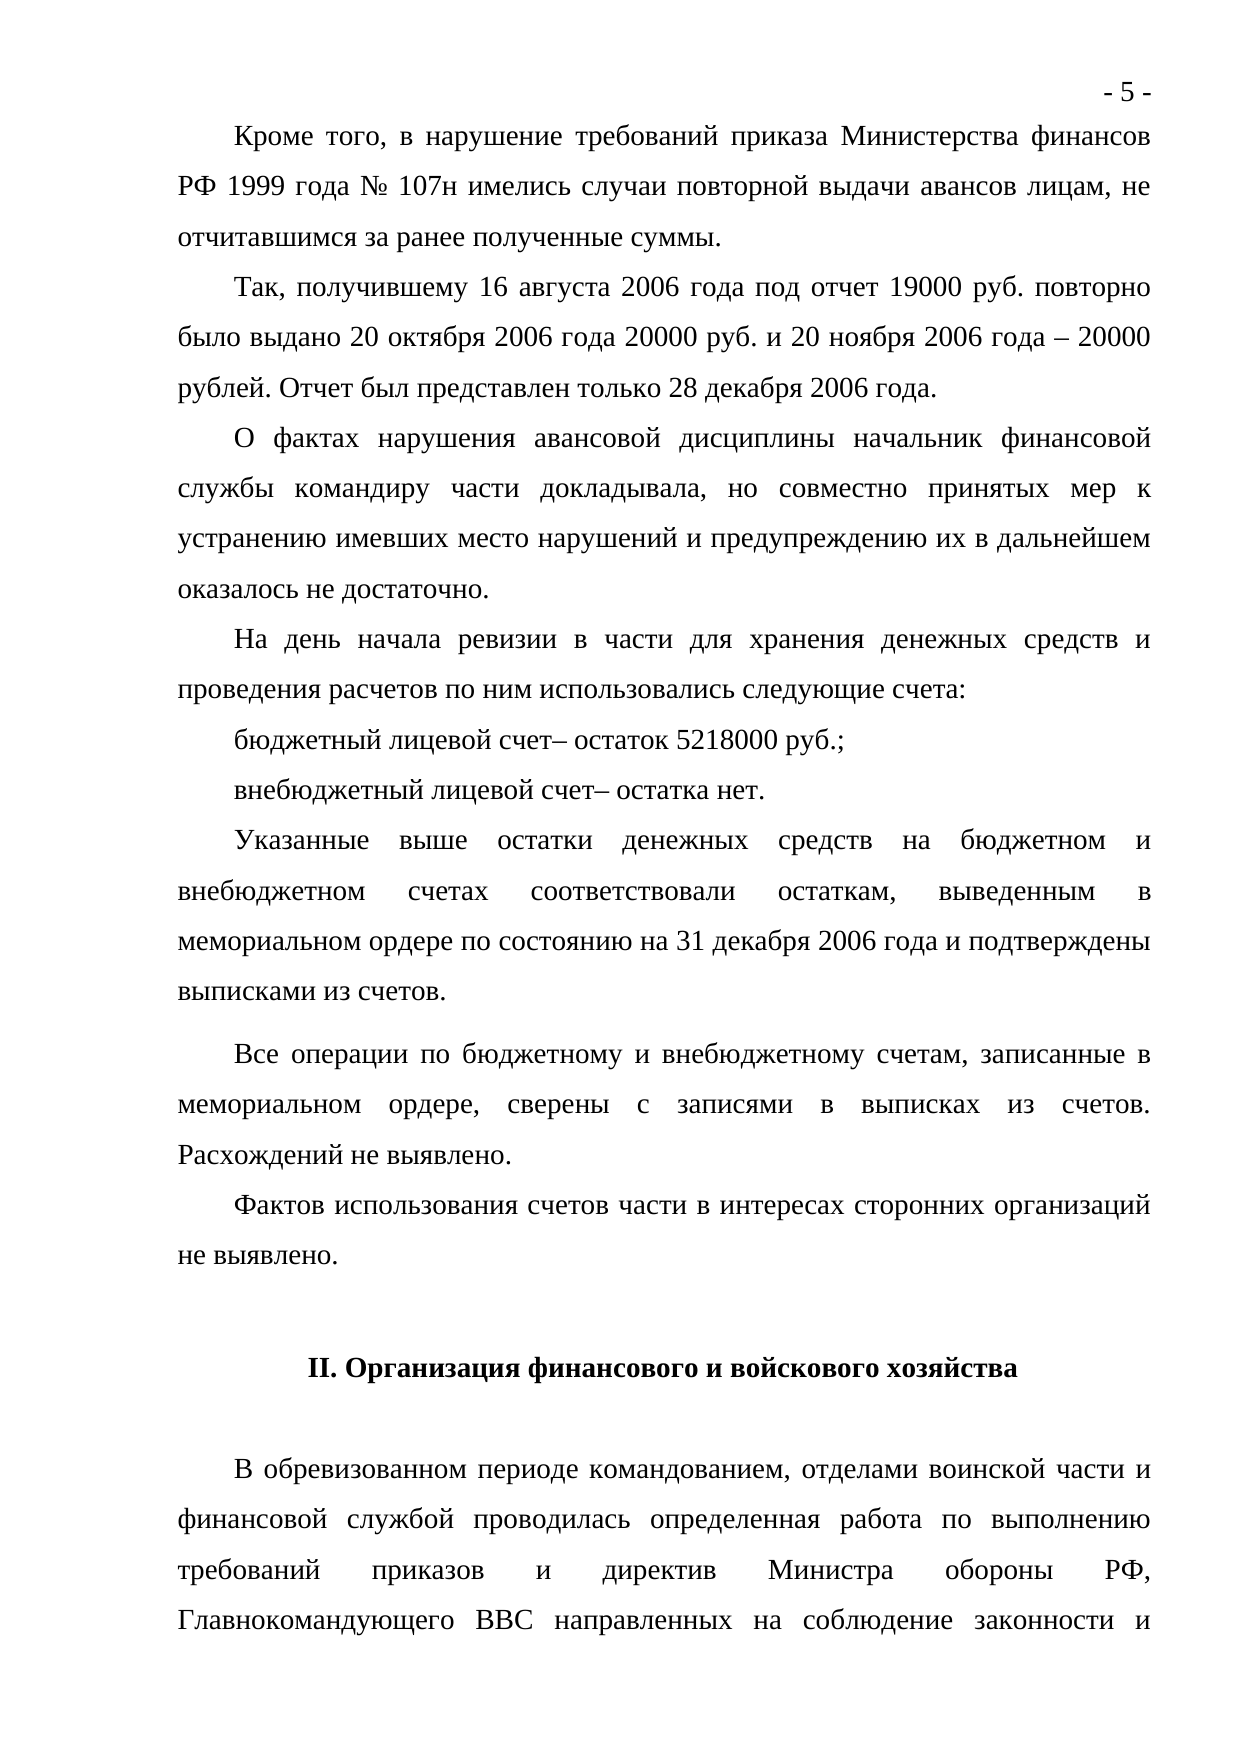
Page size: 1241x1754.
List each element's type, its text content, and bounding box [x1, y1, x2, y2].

text бюджетный лицевой счет– остаток 5218000 руб.; [177, 722, 1152, 755]
text На день начала ревизии в части для хранения денежных средств и проведения расчетов по ним использовались следующие счета: [177, 621, 1152, 705]
text Так, получившему 16 августа 2006 года под отчет 19000 руб. повторно было выдано 20 октября 2006 года 20000 руб. и 20 ноября 2006 года – 20000 рублей. Отчет был представлен только 28 декабря 2006 года. [177, 269, 1152, 403]
text внебюджетный лицевой счет– остатка нет. [177, 772, 1152, 806]
text Все операции по бюджетному и внебюджетному счетам, записанные в мемориальном ордере, сверены с записями в выписках из счетов. Расхождений не выявлено. [177, 1036, 1152, 1170]
text Фактов использования счетов части в интересах сторонних организаций не выявлено. [177, 1187, 1152, 1271]
text О фактах нарушения авансовой дисциплины начальник финансовой службы командиру части докладывала, но совместно принятых мер к устранению имевших место нарушений и предупреждению их в дальнейшем оказалось не достаточно. [177, 420, 1152, 604]
text Указанные выше остатки денежных средств на бюджетном и внебюджетном счетах соответствовали остаткам, выведенным в мемориальном ордере по состоянию на 31 декабря 2006 года и подтверждены выписками из счетов. [177, 822, 1152, 1007]
text Кроме того, в нарушение требований приказа Министерства финансов РФ 1999 года № 107н имелись случаи повторной выдачи авансов лицам, не отчитавшимся за ранее полученные суммы. [177, 118, 1152, 252]
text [177, 1451, 1152, 1636]
subtitle II. Организация финансового и войскового хозяйства [251, 1351, 1034, 1384]
